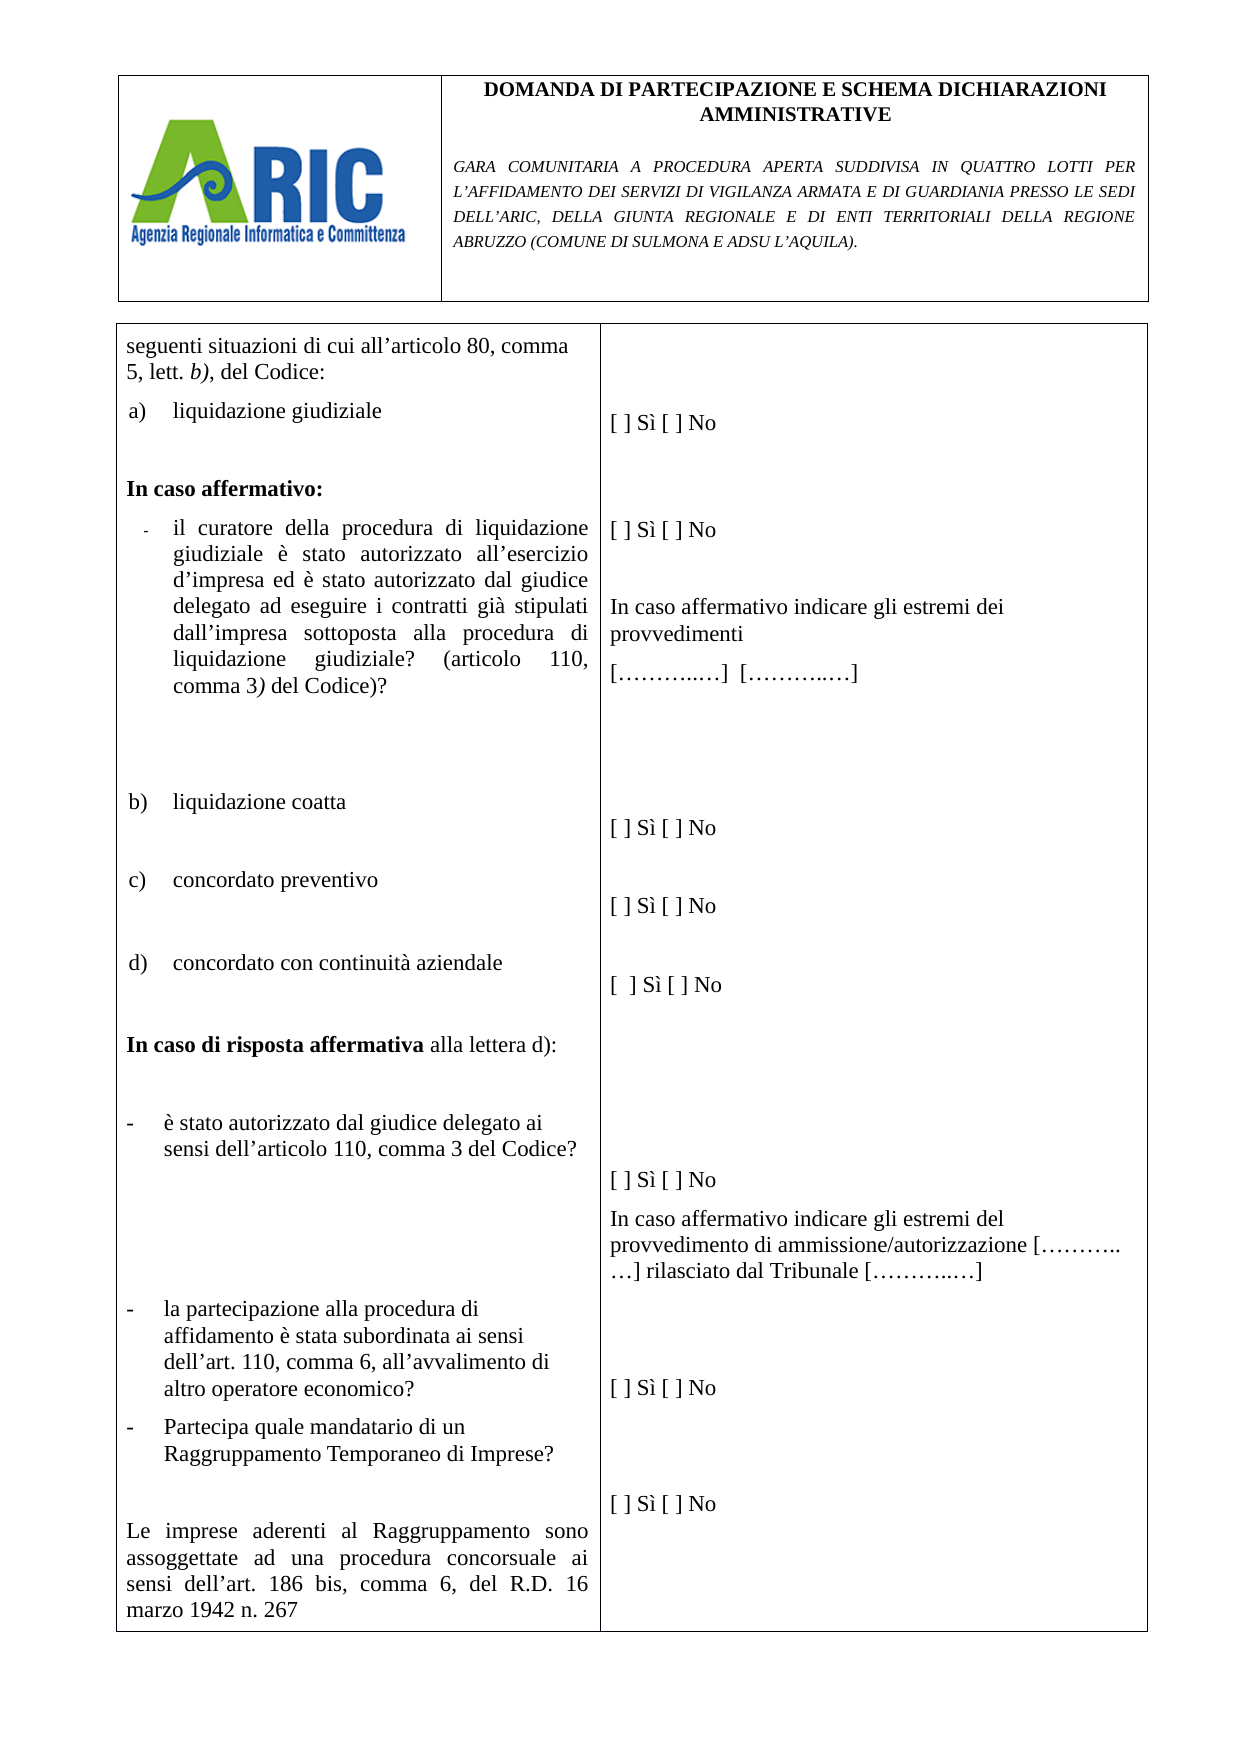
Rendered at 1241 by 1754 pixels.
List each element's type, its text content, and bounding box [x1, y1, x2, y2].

picture [129, 117, 431, 248]
